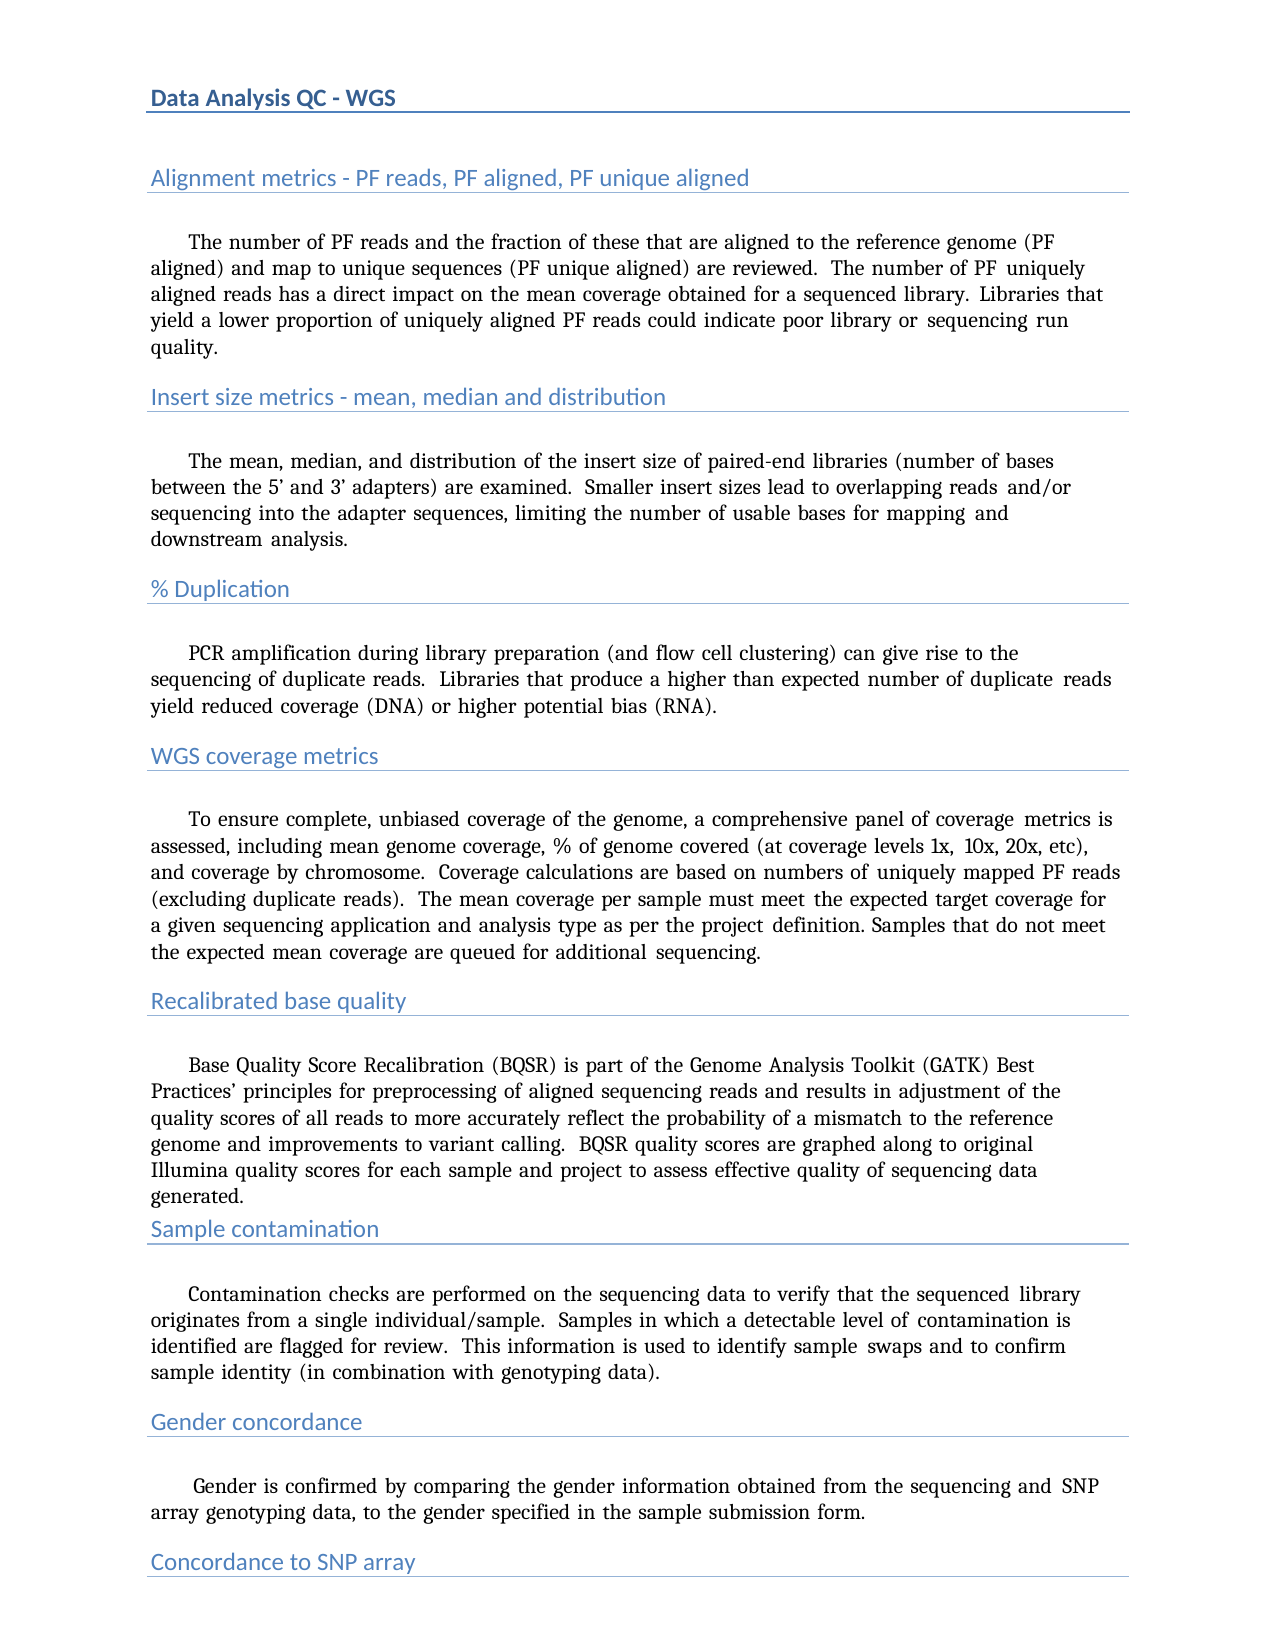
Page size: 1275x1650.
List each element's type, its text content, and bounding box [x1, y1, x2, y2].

subtitle Concordance to SNP array [151, 1546, 1142, 1577]
subtitle % Duplication [151, 573, 1142, 604]
text The number of PF reads and the fraction of these that are aligned to the reference genome (PF aligned) and map to unique sequences (PF unique aligned) are reviewed. The number of PF uniquely aligned reads has a direct impact on the mean coverage obtained for a sequenced library. Libraries that yield a lower proportion of uniquely aligned PF reads could indicate poor library or sequencing run quality. [151, 230, 1106, 359]
text The mean, median, and distribution of the insert size of paired-end libraries (number of bases between the 5’ and 3’ adapters) are examined. Smaller insert sizes lead to overlapping reads and/or sequencing into the adapter sequences, limiting the number of usable bases for mapping and downstream analysis. [151, 448, 1106, 552]
subtitle Recalibrated base quality [151, 985, 1142, 1016]
subtitle Sample contamination [151, 1213, 1142, 1244]
subtitle Gender concordance [151, 1406, 1142, 1437]
text Base Quality Score Recalibration (BQSR) is part of the Genome Analysis Toolkit (GATK) Best Practices’ principles for preprocessing of aligned sequencing reads and results in adjustment of the quality scores of all reads to more accurately reflect the probability of a mismatch to the reference genome and improvements to variant calling. BQSR quality scores are graphed along to original Illumina quality scores for each sample and project to assess effective quality of sequencing data generated. [151, 1053, 1120, 1209]
text Contamination checks are performed on the sequencing data to verify that the sequenced library originates from a single individual/sample. Samples in which a detectable level of contamination is identified are flagged for review. This information is used to identify sample swaps and to confirm sample identity (in combination with genotyping data). [151, 1281, 1106, 1385]
subtitle Data Analysis QC - WGS [151, 82, 1142, 112]
text Gender is confirmed by comparing the gender information obtained from the sequencing and SNP array genotyping data, to the gender specified in the sample submission form. [151, 1474, 1120, 1525]
text PCR amplification during library preparation (and flow cell clustering) can give rise to the sequencing of duplicate reads. Libraries that produce a higher than expected number of duplicate reads yield reduced coverage (DNA) or higher potential bias (RNA). [151, 641, 1120, 719]
subtitle WGS coverage metrics [151, 740, 1142, 770]
subtitle Insert size metrics - mean, median and distribution [151, 381, 1142, 411]
subtitle Alignment metrics - PF reads, PF aligned, PF unique aligned [151, 162, 1142, 192]
text To ensure complete, unbiased coverage of the genome, a comprehensive panel of coverage metrics is assessed, including mean genome coverage, % of genome covered (at coverage levels 1x, 10x, 20x, etc), and coverage by chromosome. Coverage calculations are based on numbers of uniquely mapped PF reads (excluding duplicate reads). The mean coverage per sample must meet the expected target coverage for a given sequencing application and analysis type as per the project definition. Samples that do not meet the expected mean coverage are queued for additional sequencing. [151, 807, 1120, 964]
